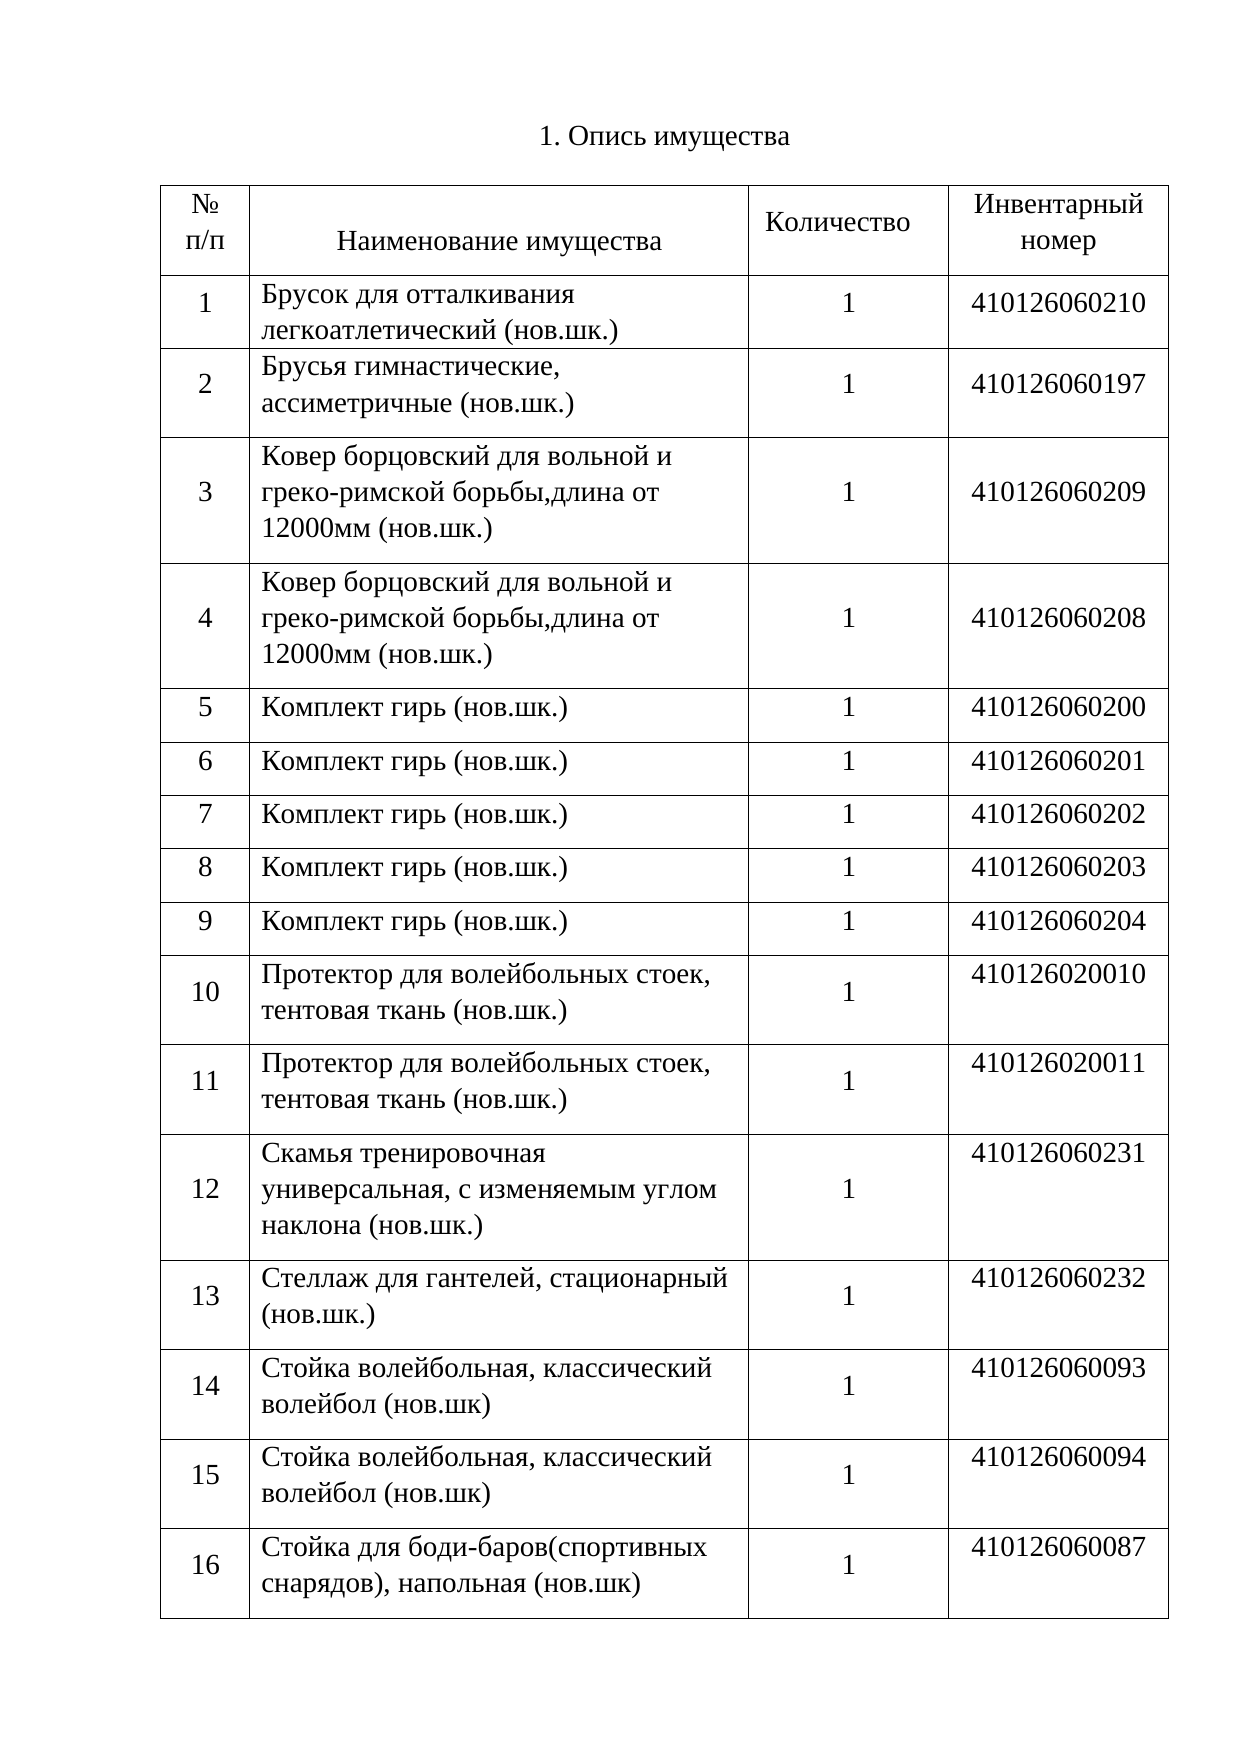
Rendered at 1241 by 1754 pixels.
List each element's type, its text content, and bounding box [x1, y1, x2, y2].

table_cell 1 [749, 743, 948, 795]
table_cell 1 [749, 1529, 948, 1617]
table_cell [250, 1529, 748, 1617]
table_cell 410126060209 [949, 438, 1168, 563]
table_cell 1 [749, 1045, 948, 1134]
table_cell 410126060094 [949, 1440, 1168, 1528]
table_cell 3 [161, 438, 249, 563]
table_cell 410126060204 [949, 903, 1168, 955]
table_cell Брусья гимнастические, ассиметричные (нов.шк.) [250, 349, 748, 437]
table_cell 410126060232 [949, 1261, 1168, 1349]
table_cell 410126060087 [949, 1529, 1168, 1617]
table_cell 14 [161, 1350, 249, 1438]
table_cell 9 [161, 903, 249, 955]
table_cell 1 [749, 903, 948, 955]
table_cell 1 [749, 349, 948, 437]
table_cell 410126060200 [949, 689, 1168, 742]
table_cell 410126060210 [949, 276, 1168, 347]
table_header Наименование имущества [250, 186, 748, 275]
table_cell 1 [749, 564, 948, 688]
table_cell 1 [749, 1440, 948, 1528]
table_cell 1 [749, 689, 948, 742]
table_cell 4 [161, 564, 249, 688]
table_cell Комплект гирь (нов.шк.) [250, 689, 748, 742]
table_cell 410126060231 [949, 1135, 1168, 1259]
table_cell 15 [161, 1440, 249, 1528]
table_cell Скамья тренировочная универсальная, с изменяемым углом наклона (нов.шк.) [250, 1135, 748, 1259]
table_cell Стеллаж для гантелей, стационарный (нов.шк.) [250, 1261, 748, 1349]
text 1. Опись имущества [177, 118, 1152, 152]
table_cell Брусок для отталкивания легкоатлетический (нов.шк.) [250, 276, 748, 347]
table_cell Комплект гирь (нов.шк.) [250, 849, 748, 902]
table_cell 410126060093 [949, 1350, 1168, 1438]
table_cell Протектор для волейбольных стоек, тентовая ткань (нов.шк.) [250, 956, 748, 1044]
table_cell 12 [161, 1135, 249, 1259]
table_cell 1 [749, 438, 948, 563]
table_cell 5 [161, 689, 249, 742]
table_header Инвентарный номер [949, 186, 1168, 275]
table_cell 11 [161, 1045, 249, 1134]
table_cell Протектор для волейбольных стоек, тентовая ткань (нов.шк.) [250, 1045, 748, 1134]
table_cell Комплект гирь (нов.шк.) [250, 743, 748, 795]
table_cell 410126020010 [949, 956, 1168, 1044]
table_cell Стойка волейбольная, классический волейбол (нов.шк) [250, 1440, 748, 1528]
table_cell 1 [749, 1350, 948, 1438]
table_cell 1 [749, 796, 948, 848]
table_cell 6 [161, 743, 249, 795]
table_cell 410126060197 [949, 349, 1168, 437]
table_cell 2 [161, 349, 249, 437]
table_cell 13 [161, 1261, 249, 1349]
table_cell 7 [161, 796, 249, 848]
table_cell 8 [161, 849, 249, 902]
table_cell Стойка волейбольная, классический волейбол (нов.шк) [250, 1350, 748, 1438]
table_cell 410126060203 [949, 849, 1168, 902]
table_cell 1 [749, 1261, 948, 1349]
table_cell Ковер борцовский для вольной и греко-римской борьбы,длина от 12000мм (нов.шк.) [250, 564, 748, 688]
table_cell 410126020011 [949, 1045, 1168, 1134]
table_cell 16 [161, 1529, 249, 1617]
table_cell 10 [161, 956, 249, 1044]
table_cell 410126060202 [949, 796, 1168, 848]
table_cell Ковер борцовский для вольной и греко-римской борьбы,длина от 12000мм (нов.шк.) [250, 438, 748, 563]
table_cell 410126060201 [949, 743, 1168, 795]
table_header № п/п [161, 186, 249, 275]
table_cell 1 [749, 1135, 948, 1259]
table_cell 410126060208 [949, 564, 1168, 688]
table_cell 1 [749, 956, 948, 1044]
table_header Количество [749, 186, 948, 275]
table_cell Комплект гирь (нов.шк.) [250, 796, 748, 848]
table_cell 1 [161, 276, 249, 347]
table_cell Комплект гирь (нов.шк.) [250, 903, 748, 955]
table_cell 1 [749, 849, 948, 902]
table_cell 1 [749, 276, 948, 347]
